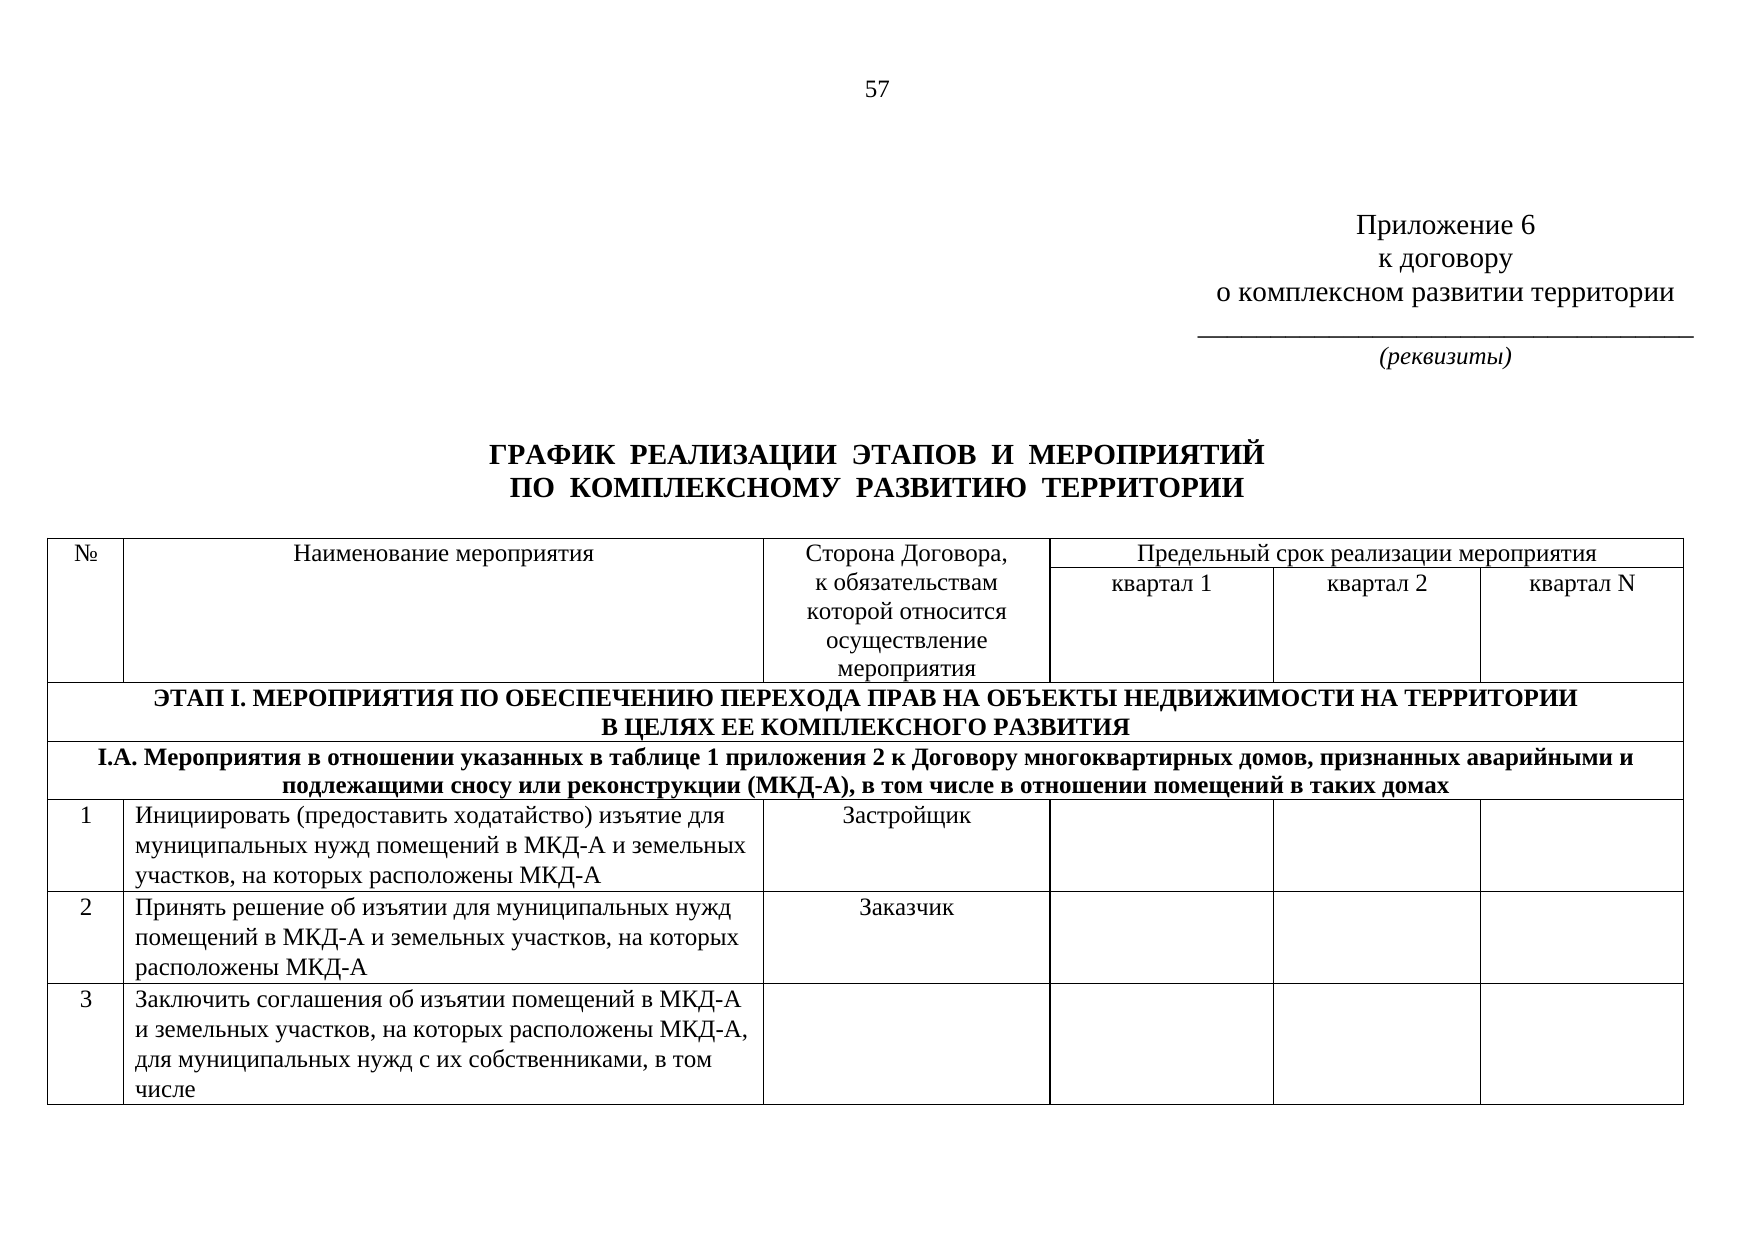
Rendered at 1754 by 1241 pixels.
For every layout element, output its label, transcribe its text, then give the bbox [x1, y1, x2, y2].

table_cell [1481, 800, 1683, 891]
table_cell Принять решение об изъятии для муниципальных нужд помещений в МКД-А и земельных участков, на которых расположены МКД-А [124, 892, 763, 983]
table_cell [1051, 800, 1273, 891]
text (реквизиты) [1196, 341, 1695, 370]
table_cell I.А. Мероприятия в отношении указанных в таблице 1 приложения 2 к Договору многоквартирных домов, признанных аварийными и подлежащими сносу или реконструкции (МКД-А), в том числе в отношении помещений в таких домах [48, 742, 1683, 799]
table_cell квартал 1 [1051, 568, 1273, 682]
text о комплексном развитии территории [1196, 274, 1695, 307]
table_cell 1 [48, 800, 123, 891]
text __________________________________ [1196, 307, 1695, 341]
table_cell 3 [48, 984, 123, 1104]
table_cell [1274, 892, 1480, 983]
table_cell квартал N [1481, 568, 1683, 682]
table_cell [1274, 800, 1480, 891]
table_cell Заключить соглашения об изъятии помещений в МКД-А и земельных участков, на которых расположены МКД-А, для муниципальных нужд с их собственниками, в том числе [124, 984, 763, 1104]
table_header Наименование мероприятия [124, 539, 763, 682]
table_cell 2 [48, 892, 123, 983]
table_cell [1051, 892, 1273, 983]
table_cell [764, 984, 1049, 1104]
table_cell Заказчик [764, 892, 1049, 983]
table_cell [1481, 892, 1683, 983]
table_header Предельный срок реализации мероприятия [1051, 539, 1683, 567]
table_cell Инициировать (предоставить ходатайство) изъятие для муниципальных нужд помещений в МКД-А и земельных участков, на которых расположены МКД-А [124, 800, 763, 891]
table_cell [1274, 984, 1480, 1104]
text ГРАФИК РЕАЛИЗАЦИИ ЭТАПОВ И МЕРОПРИЯТИЙ [59, 437, 1695, 470]
table_cell Застройщик [764, 800, 1049, 891]
text Приложение 6 [1196, 207, 1695, 240]
table_cell [1481, 984, 1683, 1104]
text ПО КОМПЛЕКСНОМУ РАЗВИТИЮ ТЕРРИТОРИИ [59, 470, 1695, 504]
table_cell [1051, 984, 1273, 1104]
text к договору [1196, 240, 1695, 274]
table_cell ЭТАП I. МЕРОПРИЯТИЯ ПО ОБЕСПЕЧЕНИЮ ПЕРЕХОДА ПРАВ НА ОБЪЕКТЫ НЕДВИЖИМОСТИ НА ТЕРРИТОРИИ В ЦЕЛЯХ ЕЕ КОМПЛЕКСНОГО РАЗВИТИЯ [48, 683, 1683, 741]
table_header Сторона Договора, к обязательствам которой относится осуществление мероприятия [764, 539, 1049, 682]
table_cell квартал 2 [1274, 568, 1480, 682]
table_header № [48, 539, 123, 682]
